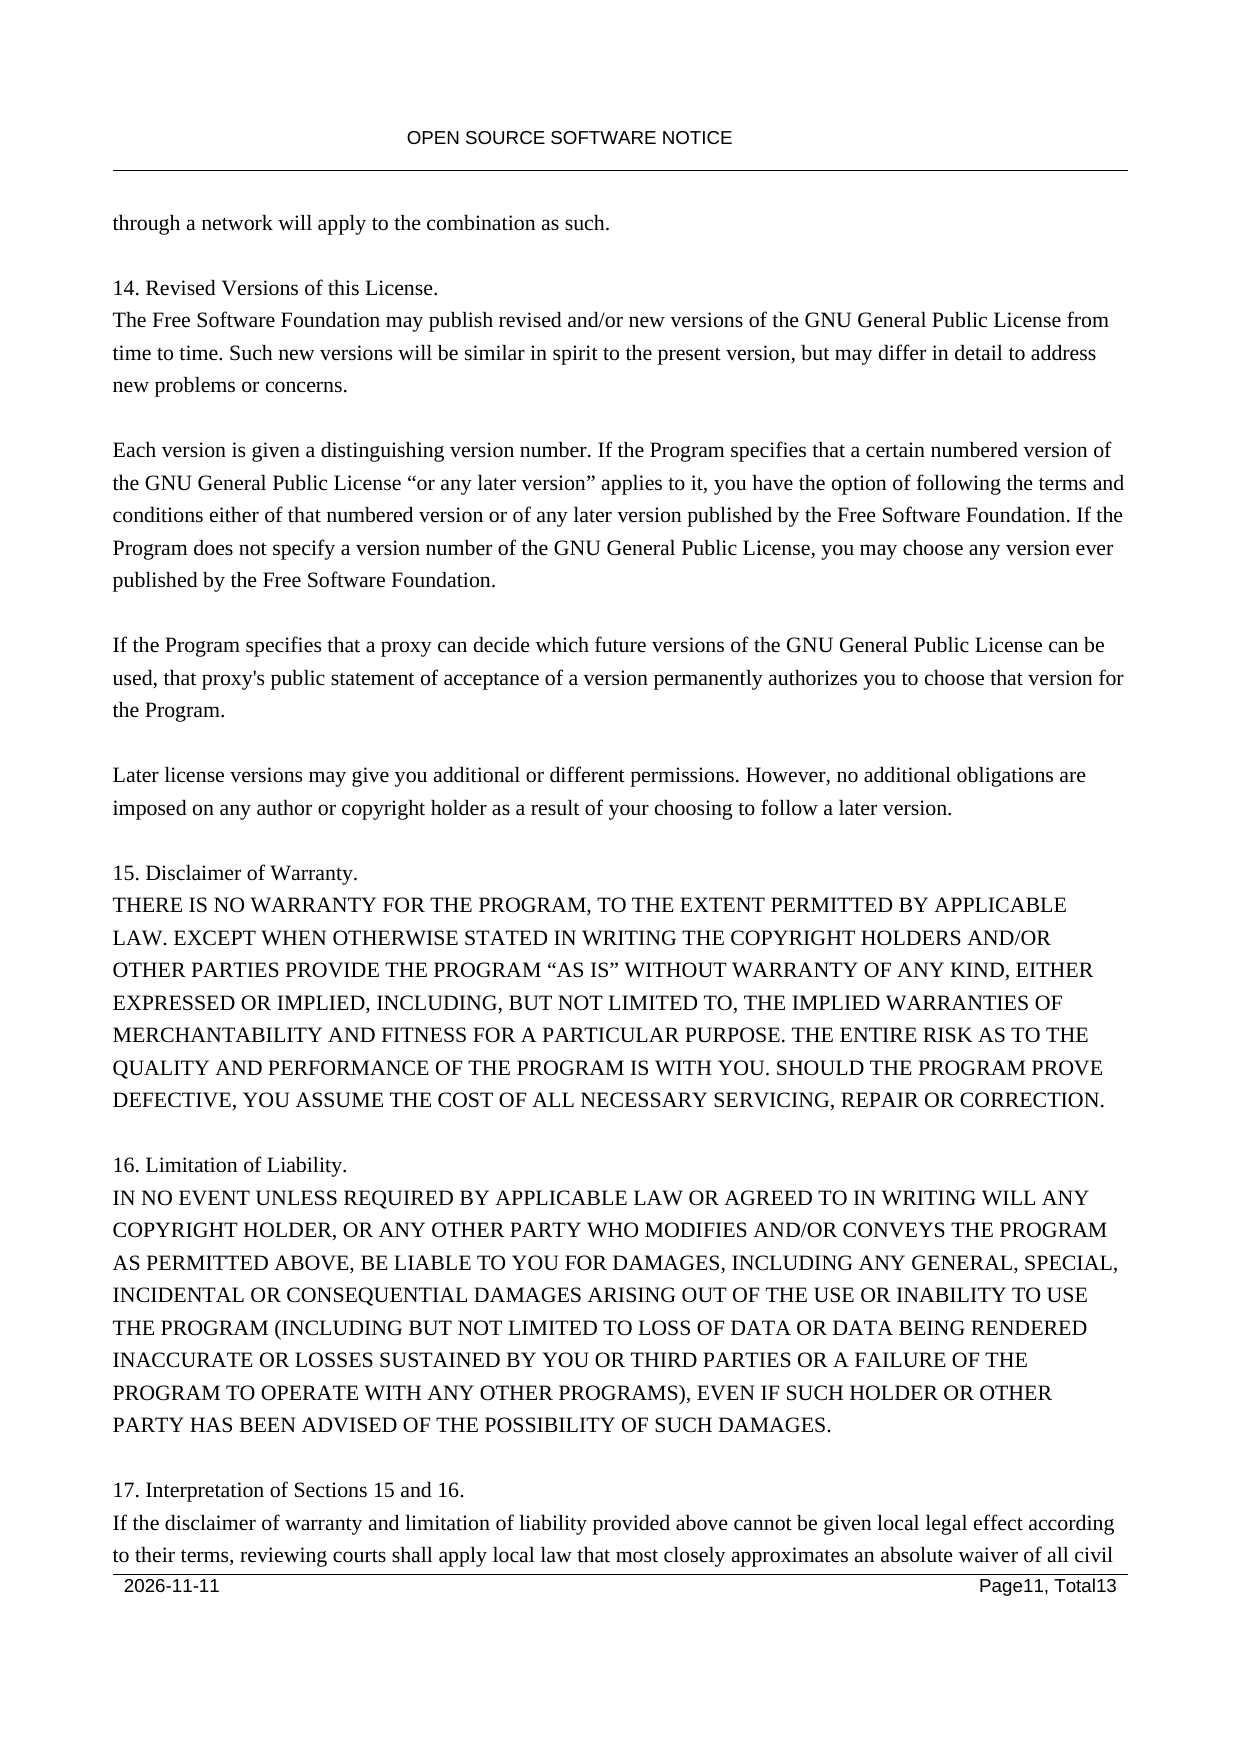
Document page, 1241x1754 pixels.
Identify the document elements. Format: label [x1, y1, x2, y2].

text [112, 206, 1128, 1571]
